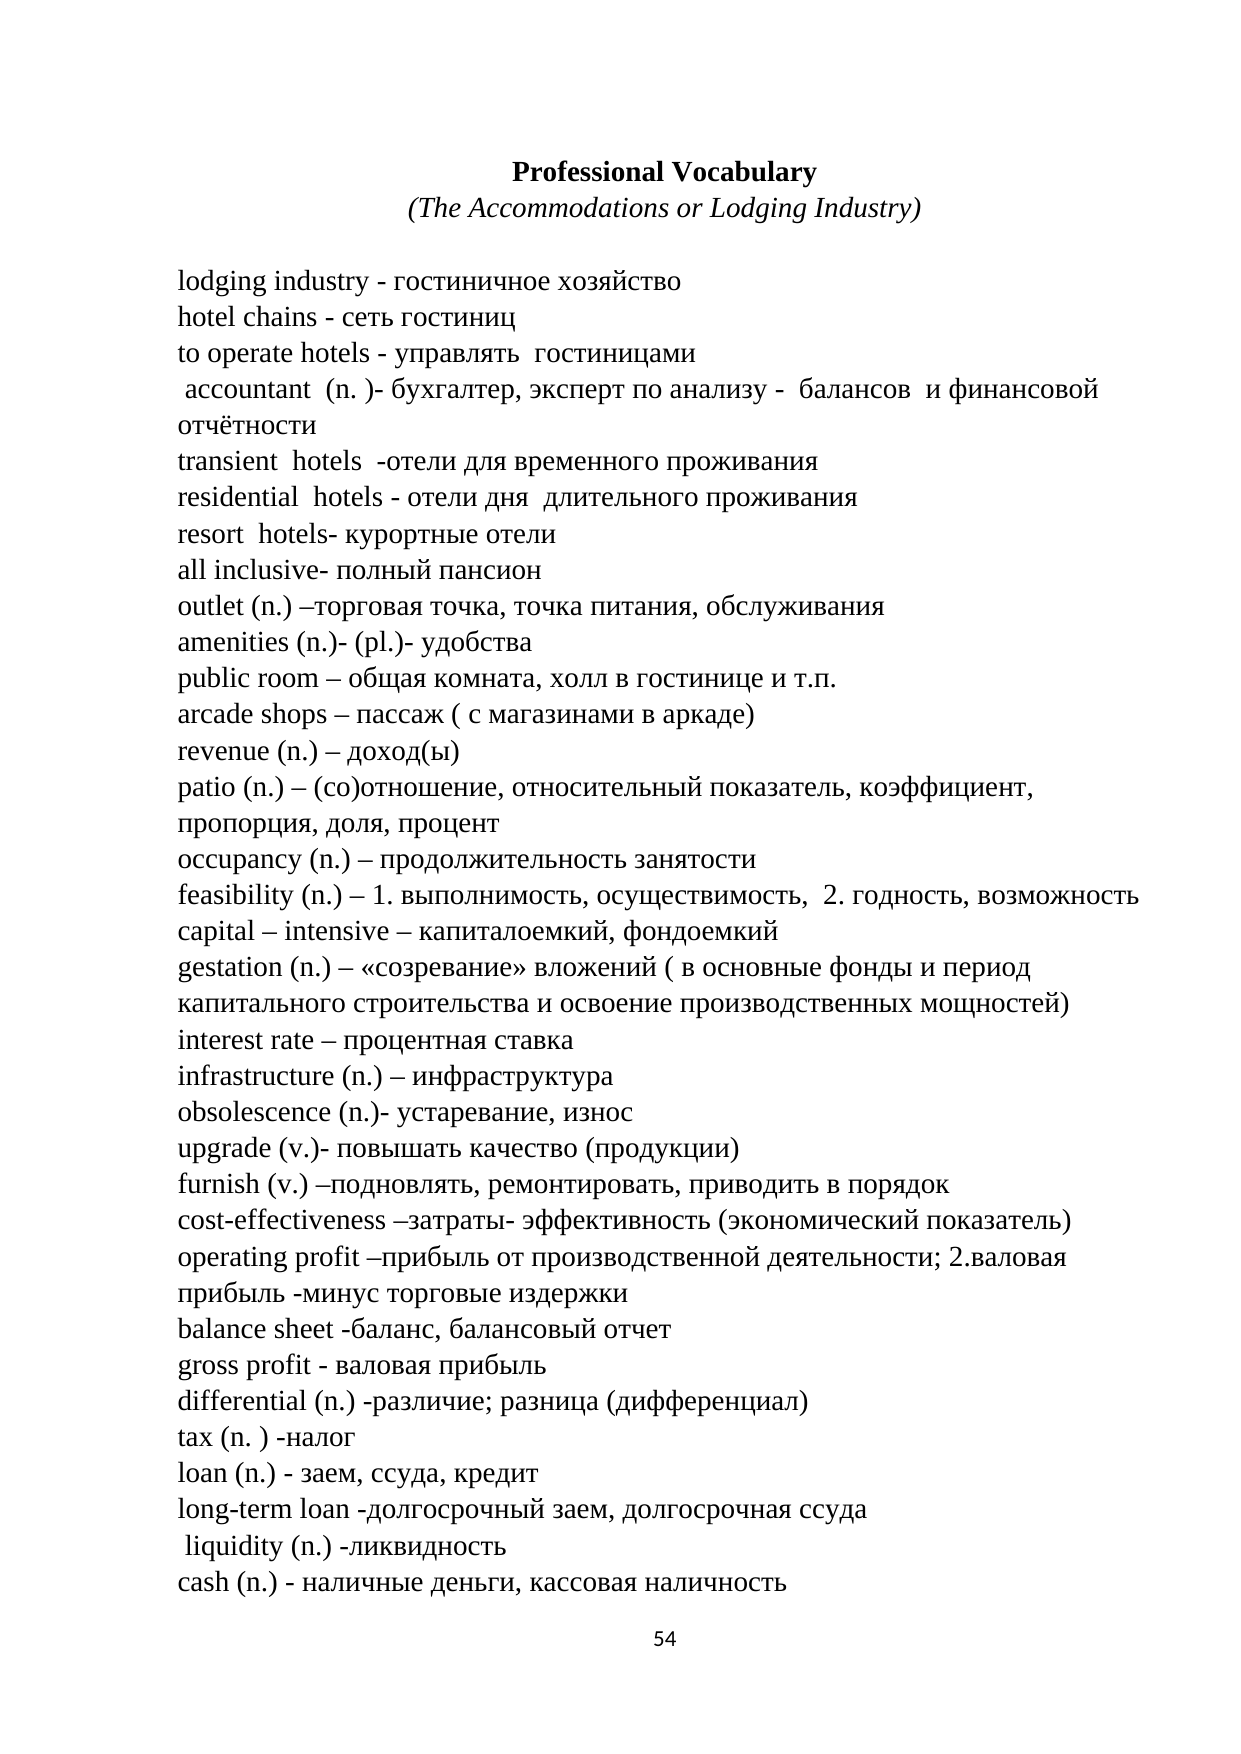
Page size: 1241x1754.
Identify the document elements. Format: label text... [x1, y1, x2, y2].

text lodging industry - гостиничное хозяйство [177, 263, 1152, 296]
text interest rate – процентная ставка [177, 1022, 1152, 1055]
text revenue (n.) – доход(ы) [177, 733, 1152, 766]
text liquidity (n.) -ликвидность [177, 1528, 1152, 1561]
text obsolescence (n.)- устаревание, износ [177, 1094, 1152, 1128]
text cost-effectiveness –затраты- эффективность (экономический показатель) [177, 1202, 1152, 1236]
text hotel chains - сеть гостиниц [177, 299, 1152, 332]
text differential (n.) -различие; разница (дифференциал) [177, 1383, 1152, 1417]
text infrastructure (n.) – инфраструктура [177, 1058, 1152, 1091]
text balance sheet -баланс, балансовый отчет [177, 1311, 1152, 1344]
text public room – общая комната, холл в гостинице и т.п. [177, 660, 1152, 694]
text gestation (n.) – «созревание» вложений ( в основные фонды и период капитального строительства и освоение производственных мощностей) [177, 949, 1152, 1019]
text to operate hotels - управлять гостиницами [177, 335, 1152, 368]
text tax (n. ) -налог [177, 1419, 1152, 1453]
text capital – intensive – капиталоемкий, фондоемкий [177, 913, 1152, 947]
text outlet (n.) –торговая точка, точка питания, обслуживания [177, 588, 1152, 622]
text operating profit –прибыль от производственной деятельности; 2.валовая прибыль -минус торговые издержки [177, 1239, 1152, 1308]
text furnish (v.) –подновлять, ремонтировать, приводить в порядок [177, 1166, 1152, 1200]
text gross profit - валовая прибыль [177, 1347, 1152, 1381]
text transient hotels -отели для временного проживания [177, 443, 1152, 477]
text cash (n.) - наличные деньги, кассовая наличность [177, 1564, 1152, 1597]
text all inclusive- полный пансион [177, 552, 1152, 585]
text long-term loan -долгосрочный заем, долгосрочная cсуда [177, 1492, 1152, 1525]
text upgrade (v.)- повышать качество (продукции) [177, 1130, 1152, 1164]
text occupancy (n.) – продолжительность занятости [177, 841, 1152, 874]
text amenities (n.)- (pl.)- удобства [177, 624, 1152, 658]
text loan (n.) - заем, ссуда, кредит [177, 1456, 1152, 1489]
text Professional Vocabulary (The Accommodations or Lodging Industry) [177, 154, 1152, 224]
text residential hotels - отели дня длительного проживания [177, 479, 1152, 513]
text feasibility (n.) – 1. выполнимость, осуществимость, 2. годность, возможность [177, 877, 1152, 911]
text accountant (n. )- бухгалтер, эксперт по анализу - балансов и финансовой отчётности [177, 371, 1152, 441]
text patio (n.) – (со)отношение, относительный показатель, коэффициент, пропорция, доля, процент [177, 769, 1152, 838]
text arcade shops – пассаж ( с магазинами в аркаде) [177, 696, 1152, 730]
text resort hotels- курортные отели [177, 516, 1152, 549]
